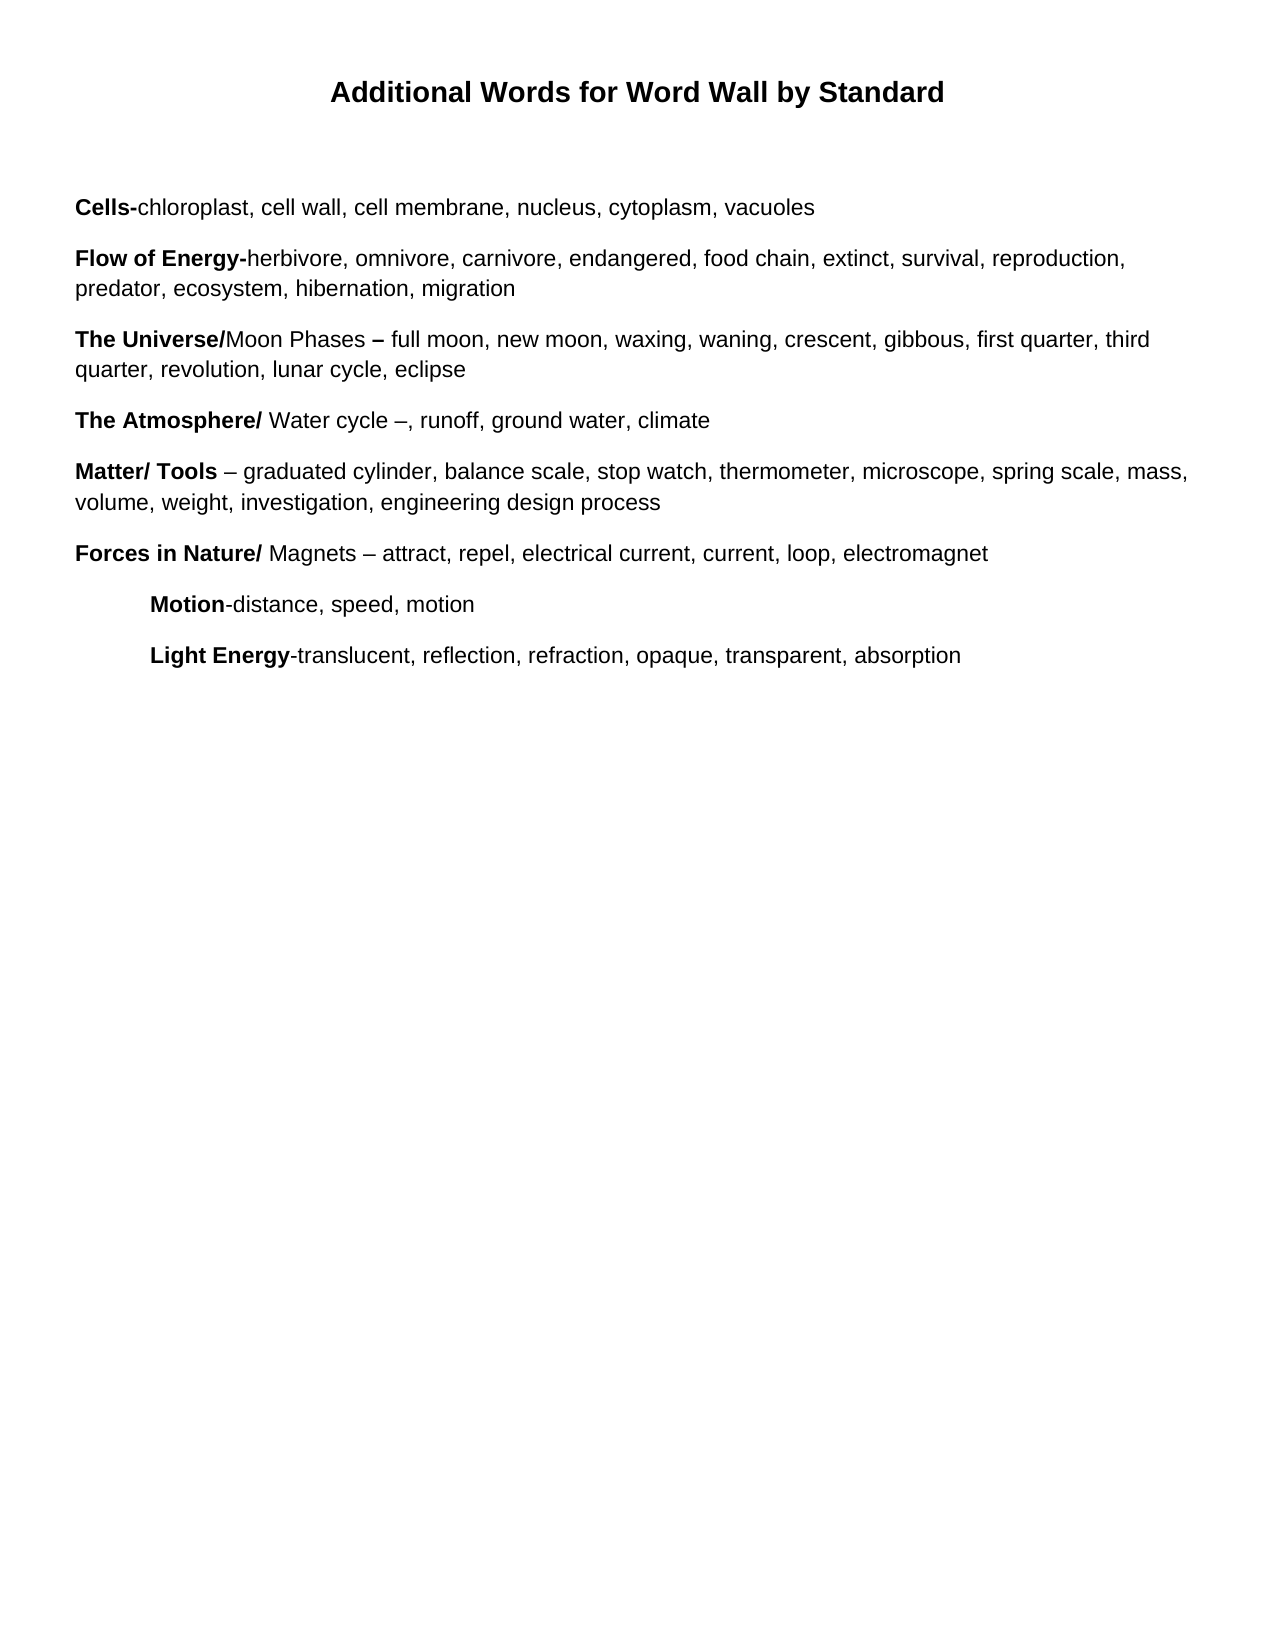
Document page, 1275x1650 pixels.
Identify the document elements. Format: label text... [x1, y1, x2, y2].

text The Atmosphere/ Water cycle –, runoff, ground water, climate [75, 407, 1200, 434]
text Matter/ Tools – graduated cylinder, balance scale, stop watch, thermometer, microscope, spring scale, mass, volume, weight, investigation, engineering design process [75, 458, 1200, 515]
text Light Energy-translucent, reflection, refraction, opaque, transparent, absorption [75, 642, 1200, 668]
text Cells-chloroplast, cell wall, cell membrane, nucleus, cytoplasm, vacuoles [75, 194, 1200, 220]
text Flow of Energy-herbivore, omnivore, carnivore, endangered, food chain, extinct, survival, reproduction, predator, ecosystem, hibernation, migration [75, 245, 1200, 301]
text Additional Words for Word Wall by Standard [75, 75, 1200, 108]
text Motion-distance, speed, motion [75, 591, 1200, 617]
text Forces in Nature/ Magnets – attract, repel, electrical current, current, loop, electromagnet [75, 539, 1200, 566]
text The Universe/Moon Phases – full moon, new moon, waxing, waning, crescent, gibbous, first quarter, third quarter, revolution, lunar cycle, eclipse [75, 326, 1200, 383]
